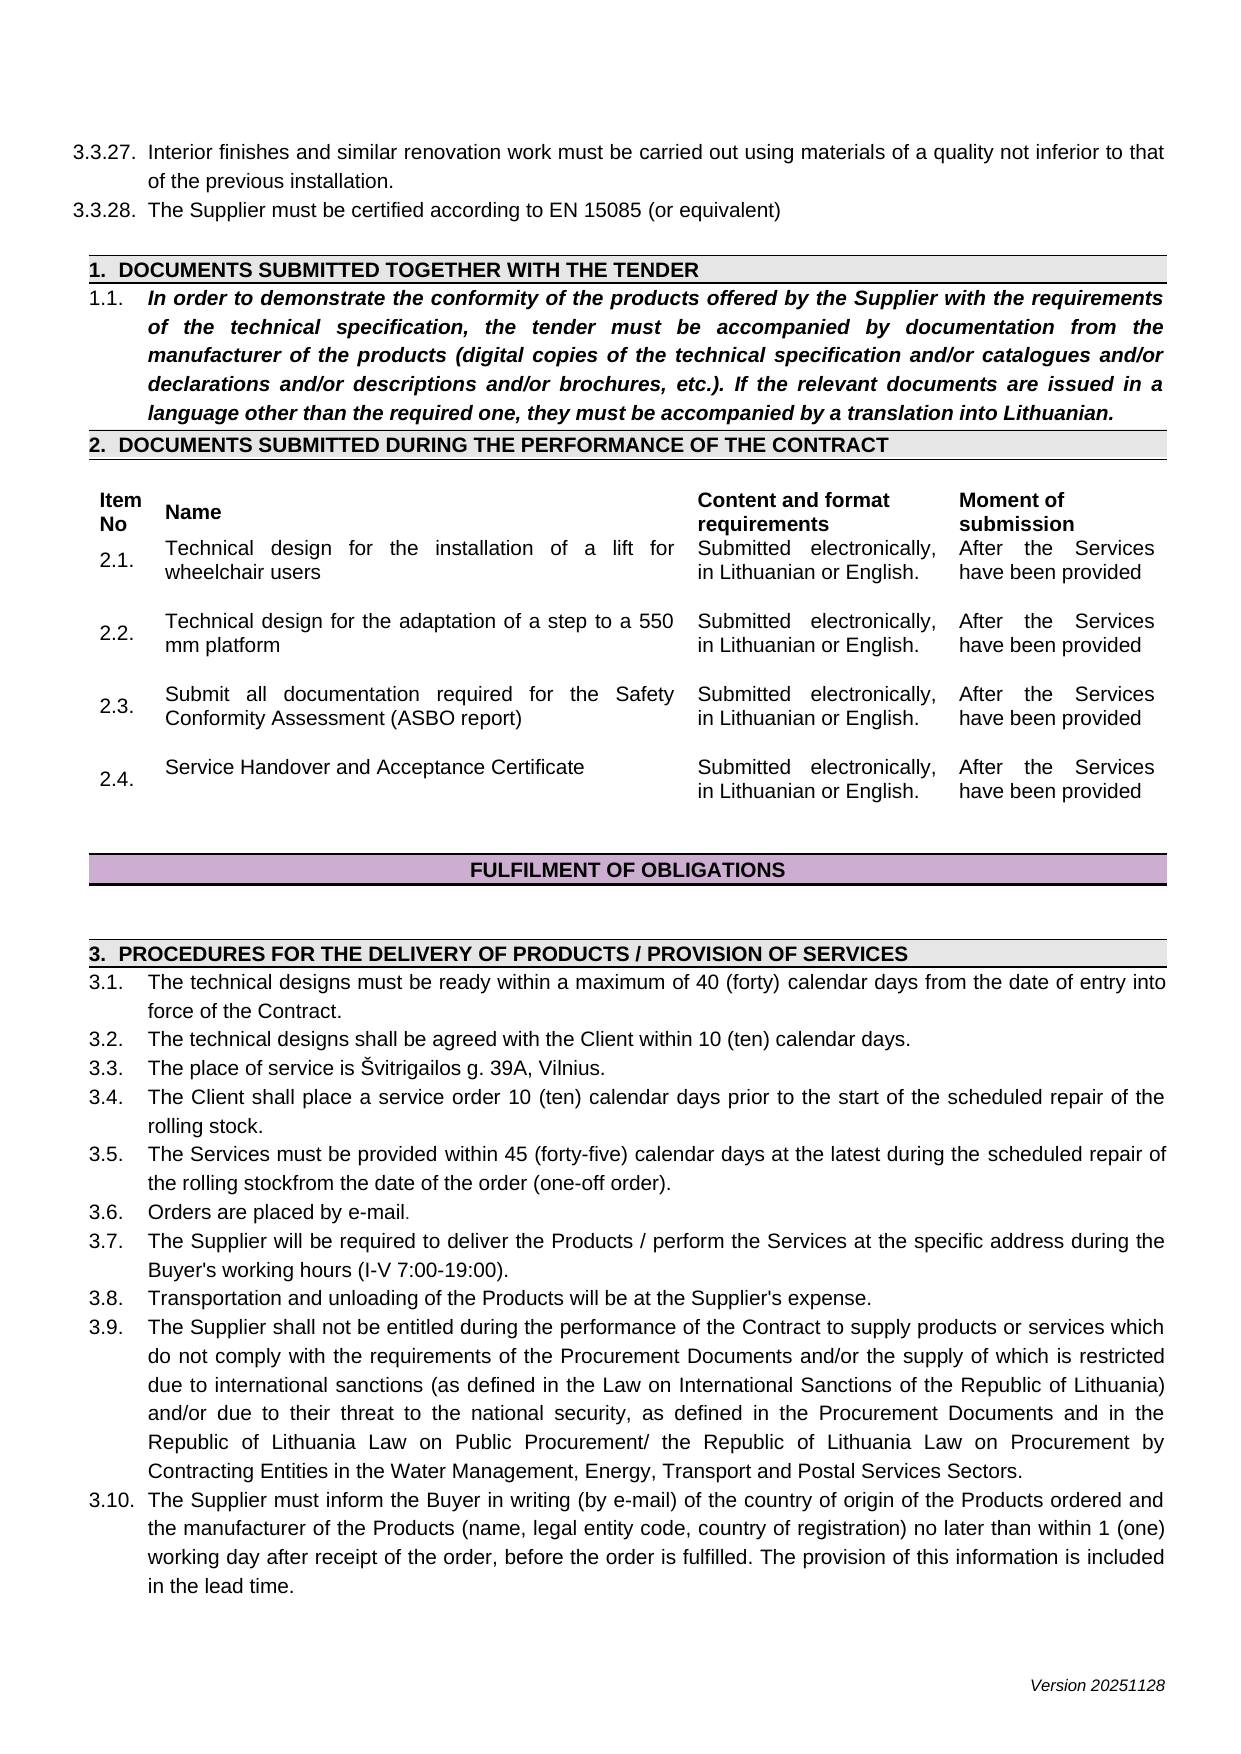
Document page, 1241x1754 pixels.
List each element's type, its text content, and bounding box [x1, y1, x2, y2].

subtitle PROCEDURES FOR THE DELIVERY OF PRODUCTS / PROVISION OF SERVICES [89, 940, 1167, 966]
table_cell Service Handover and Acceptance Certificate [154, 755, 686, 827]
list The technical designs must be ready within a maximum of 40 (forty) calendar days . [89, 970, 1167, 1022]
table_cell Submitted electronically, in Lithuanian or English. [686, 755, 948, 827]
table_cell After the Services have been provided [948, 536, 1166, 609]
list The place of service is Švitrigailos g. 39A, Vilnius. [89, 1056, 1167, 1080]
table_cell After the Services have been provided [948, 609, 1166, 682]
table_cell Submitted electronically, in Lithuanian or English. [686, 609, 948, 682]
list The Supplier must inform the Buyer in writing (by e-mail) of the country of origin of the Products ordered and the manufacturer of the Products (name, legal entity code, country of registration) no later than within 1 (one) working day after receipt of the order, before the order is fulfilled. The provision of this information is included in the lead time. [89, 1487, 1167, 1598]
list Orders are placed by . [89, 1200, 1167, 1224]
table_cell [88, 682, 153, 754]
table_cell After the Services have been provided [948, 682, 1166, 754]
subtitle DOCUMENTS SUBMITTED TOGETHER WITH THE TENDER [89, 256, 1167, 282]
list Interior finishes and similar renovation work must be carried out using materials of a quality not inferior to that of the previous installation. [73, 140, 1167, 193]
table_cell After the Services have been provided [948, 755, 1166, 827]
list The Services must be provided within 45 (forty-five) calendar days at the latest during the scheduled repair of the rolling stock [89, 1142, 1167, 1195]
table_cell [88, 609, 153, 682]
list The Supplier must be certified according to EN 15085 (or equivalent) [73, 198, 1167, 222]
list The technical designs shall be agreed with the Client within 10 (ten) calendar days. [89, 1027, 1167, 1051]
table_header Item No [88, 488, 153, 536]
list The Client shall place a service order 10 (ten) calendar days prior to the start of the scheduled repair of the rolling stock. [89, 1085, 1167, 1137]
table_cell Submit all documentation required for the Safety Conformity Assessment (ASBO report) [154, 682, 686, 754]
subtitle DOCUMENTS SUBMITTED DURING THE PERFORMANCE OF THE CONTRACT [89, 431, 1167, 457]
table_header Name [154, 488, 686, 536]
table_cell [88, 755, 153, 827]
table_header Content and format requirements [686, 488, 948, 536]
table_cell Technical design for the installation of a lift for wheelchair users [154, 536, 686, 609]
table_cell Technical design for the adaptation of a step to a 550 mm platform [154, 609, 686, 682]
table_cell Submitted electronically, in Lithuanian or English. [686, 682, 948, 754]
table_cell Submitted electronically, in Lithuanian or English. [686, 536, 948, 609]
list In order to demonstrate the conformity of the products offered by the Supplier with the requirements of the technical specification, the tender must be accompanied by documentation from the manufacturer of the products (digital copies of the technical specification and/or catalogues and/or declarations and/or descriptions and/or brochures, etc.). If the relevant documents are issued in a language other than the required one, they must be accompanied by a translation into Lithuanian. [89, 286, 1167, 425]
text FULFILMENT OF OBLIGATIONS [89, 855, 1167, 883]
list The Supplier will be required to deliver the Products / perform the Services at the specific address during the Buyer's working hours (I-V 7:00-19:00). [89, 1229, 1167, 1281]
list Transportation and unloading of the Products will be at the Supplier's expense. [89, 1286, 1167, 1310]
table_header Moment of submission [948, 488, 1166, 536]
table_cell [88, 536, 153, 609]
list The Supplier shall not be entitled during the performance of the Contract to supply products or services which do not comply with the requirements of the Procurement Documents and/or the supply of which is restricted due to international sanctions (as defined in the Law on International Sanctions of the Republic of Lithuania) and/or due to their threat to the national security, as defined in the Procurement Documents and in the Republic of Lithuania Law on Public Procurement/ the Republic of Lithuania Law on Procurement by Contracting Entities in the Water Management, Energy, Transport and Postal Services Sectors. [89, 1315, 1167, 1483]
